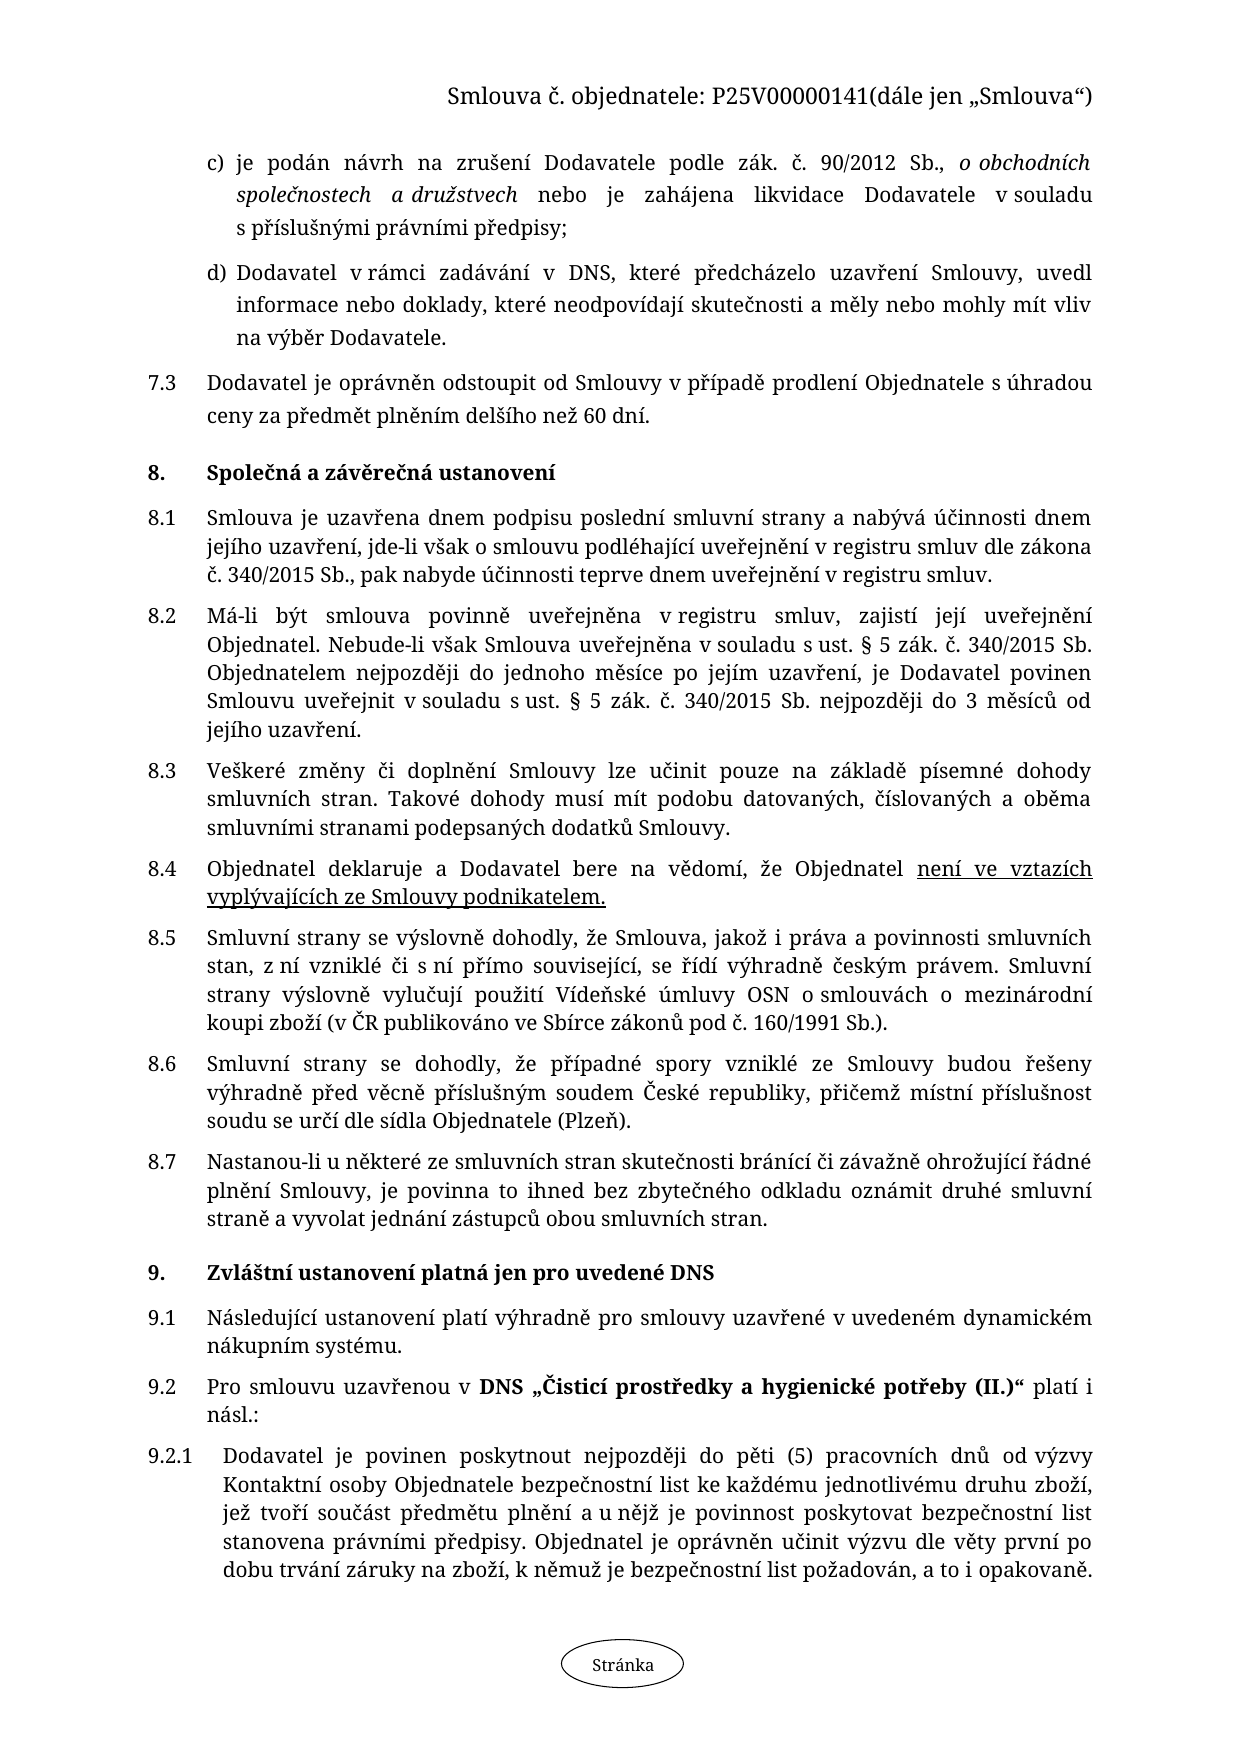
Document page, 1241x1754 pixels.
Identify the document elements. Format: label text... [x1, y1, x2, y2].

list Smluvní strany se výslovně dohodly, že Smlouva, jakož i práva a povinnosti smluvních stan, z ní vzniklé či s ní přímo související, se řídí výhradně českým právem. Smluvní strany výslovně vylučují použití Vídeňské úmluvy OSN o smlouvách o mezinárodní koupi zboží (v ČR publikováno ve Sbírce zákonů pod č. 160/1991 Sb.). [148, 923, 1093, 1037]
list Nastanou-li u některé ze smluvních stran skutečnosti bránící či závažně ohrožující řádné plnění Smlouvy, je povinna to ihned bez zbytečného odkladu oznámit druhé smluvní straně a vyvolat jednání zástupců obou smluvních stran. [148, 1147, 1093, 1233]
list Má-li být smlouva povinně uveřejněna v registru smluv, zajistí její uveřejnění Objednatel. Nebude-li však Smlouva uveřejněna v souladu s ust. § 5 zák. č. 340/2015 Sb. Objednatelem nejpozději do jednoho měsíce po jejím uzavření, je Dodavatel povinen Smlouvu uveřejnit v souladu s ust. § 5 zák. č. 340/2015 Sb. nejpozději do 3 měsíců od jejího uzavření. [148, 601, 1093, 743]
list Zvláštní ustanovení platná jen pro uvedené DNS [148, 1258, 1093, 1286]
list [148, 1441, 1093, 1584]
list Pro smlouvu uzavřenou v DNS „Čisticí prostředky a hygienické potřeby (II.)“ platí i násl.: [148, 1372, 1093, 1429]
list Společná a závěrečná ustanovení [148, 458, 1093, 487]
list Smlouva je uzavřena dnem podpisu poslední smluvní strany a nabývá účinnosti dnem jejího uzavření, jde-li však o smlouvu podléhající uveřejnění v registru smluv dle zákona č. 340/2015 Sb., pak nabyde účinnosti teprve dnem uveřejnění v registru smluv. [148, 503, 1093, 589]
list Dodavatel v rámci zadávání v DNS, které předcházelo uzavření Smlouvy, uvedl informace nebo doklady, které neodpovídají skutečnosti a měly nebo mohly mít vliv na výběr Dodavatele. [207, 258, 1093, 352]
list Smluvní strany se dohodly, že případné spory vzniklé ze Smlouvy budou řešeny výhradně před věcně příslušným soudem České republiky, přičemž místní příslušnost soudu se určí dle sídla Objednatele (Plzeň). [148, 1049, 1093, 1135]
list je podán návrh na zrušení Dodavatele podle zák. č. 90/2012 Sb., o obchodních společnostech a družstvech nebo je zahájena likvidace Dodavatele v souladu s příslušnými právními předpisy; [207, 148, 1093, 241]
list Veškeré změny či doplnění Smlouvy lze učinit pouze na základě písemné dohody smluvních stran. Takové dohody musí mít podobu datovaných, číslovaných a oběma smluvními stranami podepsaných dodatků Smlouvy. [148, 756, 1093, 841]
list Objednatel deklaruje a Dodavatel bere na vědomí, že Objednatel není ve vztazích vyplývajících ze Smlouvy podnikatelem. [148, 854, 1093, 911]
list Dodavatel je oprávněn odstoupit od Smlouvy v případě prodlení Objednatele s úhradou ceny za předmět plněním delšího než 60 dní. [148, 368, 1093, 429]
list Následující ustanovení platí výhradně pro smlouvy uzavřené v uvedeném dynamickém nákupním systému. [148, 1303, 1093, 1359]
